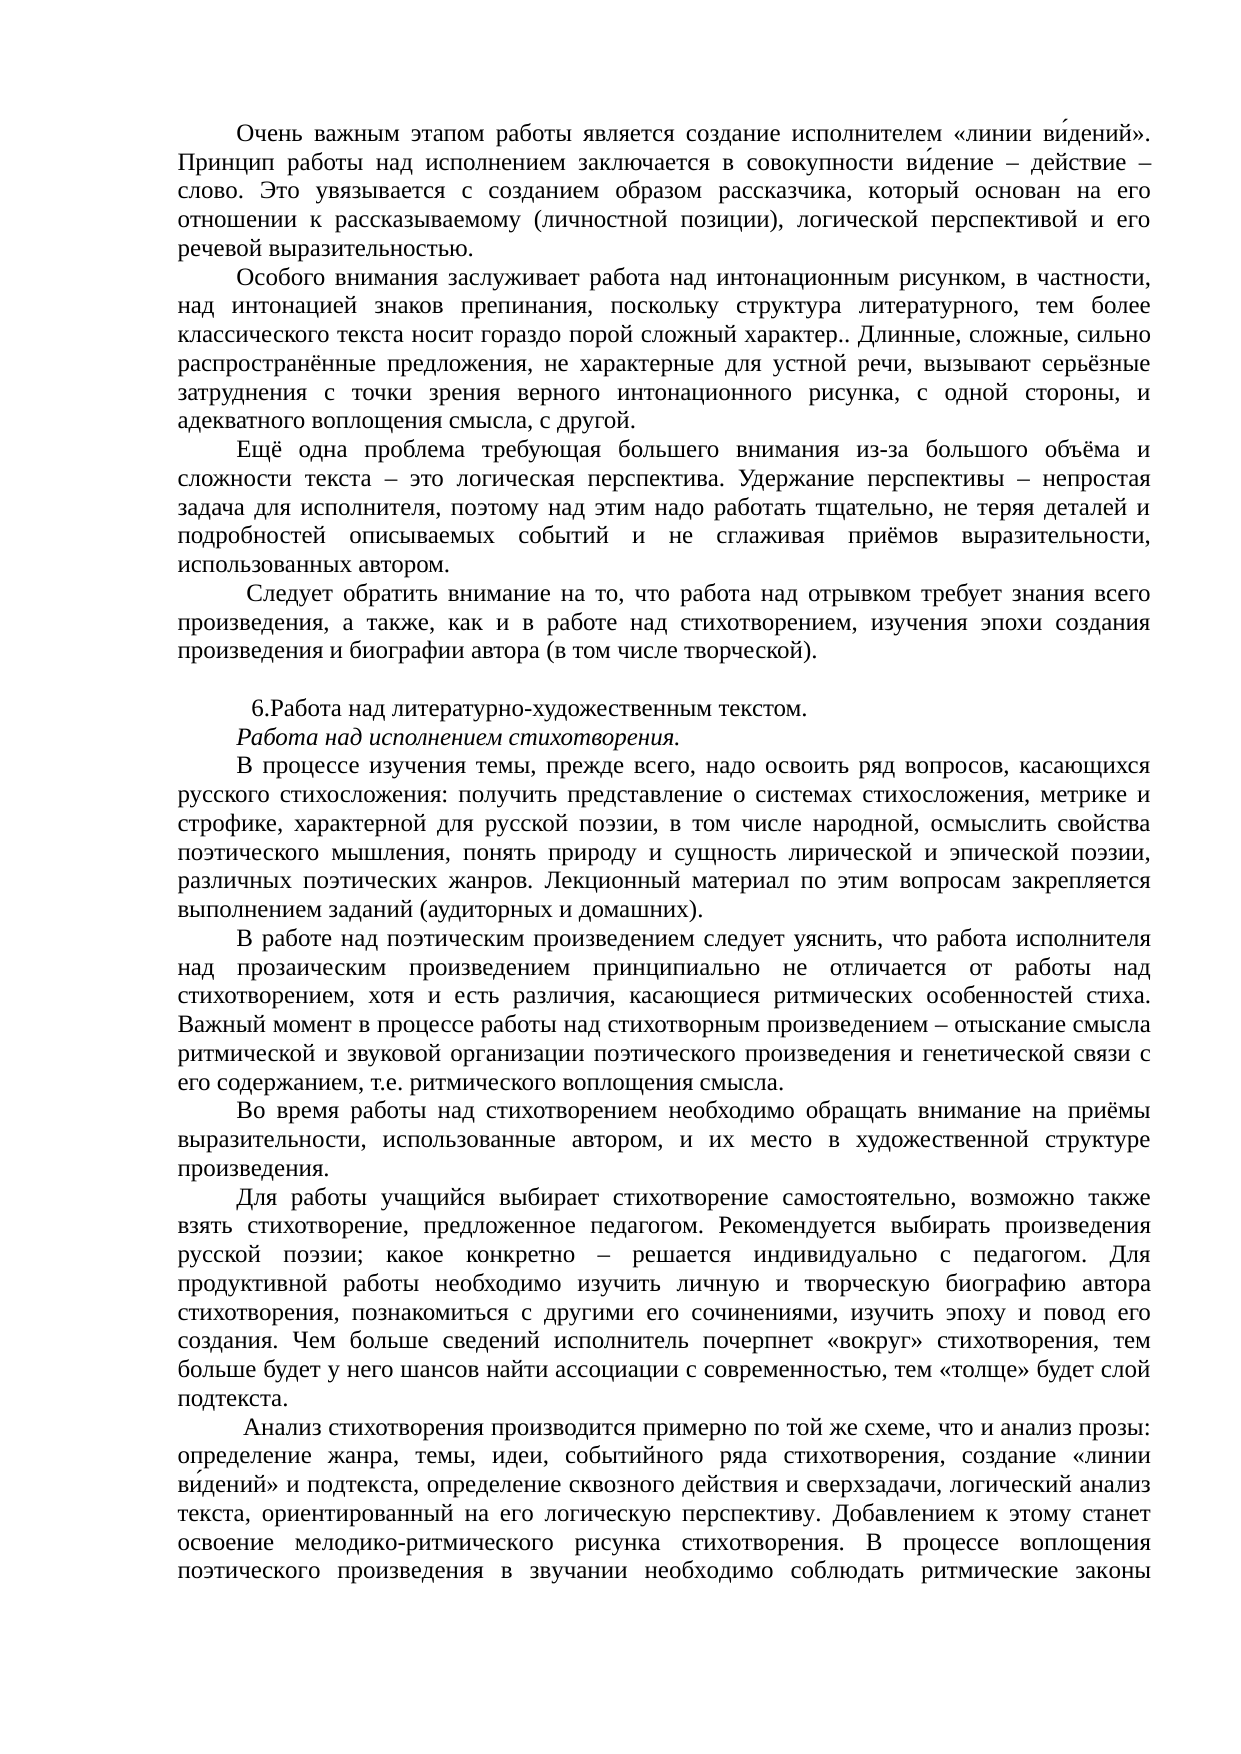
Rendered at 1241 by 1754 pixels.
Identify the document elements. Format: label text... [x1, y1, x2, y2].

text Для работы учащийся выбирает стихотворение самостоятельно, возможно также взять стихотворение, предложенное педагогом. Рекомендуется выбирать произведения русской поэзии; какое конкретно – решается индивидуально с педагогом. Для продуктивной работы необходимо изучить личную и творческую биографию автора стихотворения, познакомиться с другими его сочинениями, изучить эпоху и повод его создания. Чем больше сведений исполнитель почерпнет «вокруг» стихотворения, тем больше будет у него шансов найти ассоциации с современностью, тем «толще» будет слой подтекста. [177, 1182, 1152, 1412]
text 6.Работа над литературно-художественным текстом. [177, 693, 1152, 722]
text Во время работы над стихотворением необходимо обращать внимание на приёмы выразительности, использованные автором, и их место в художественной структуре произведения. [177, 1096, 1152, 1182]
text В процессе изучения темы, прежде всего, надо освоить ряд вопросов, касающихся русского стихосложения: получить представление о системах стихосложения, метрике и строфике, характерной для русской поэзии, в том числе народной, осмыслить свойства поэтического мышления, понять природу и сущность лирической и эпической поэзии, различных поэтических жанров. Лекционный материал по этим вопросам закрепляется выполнением заданий (аудиторных и домашних). [177, 751, 1152, 923]
text Работа над исполнением стихотворения. [177, 722, 1152, 751]
text Следует обратить внимание на то, что работа над отрывком требует знания всего произведения, а также, как и в работе над стихотворением, изучения эпохи создания произведения и биографии автора (в том числе творческой). [177, 578, 1152, 664]
text Очень важным этапом работы является создание исполнителем «линии ви́дений». Принцип работы над исполнением заключается в совокупности ви́дение – действие – слово. Это увязывается с созданием образом рассказчика, который основан на его отношении к рассказываемому (личностной позиции), логической перспективой и его речевой выразительностью. [177, 118, 1152, 262]
text Особого внимания заслуживает работа над интонационным рисунком, в частности, над интонацией знаков препинания, поскольку структура литературного, тем более классического текста носит гораздо порой сложный характер.. Длинные, сложные, сильно распространённые предложения, не характерные для устной речи, вызывают серьёзные затруднения с точки зрения верного интонационного рисунка, с одной стороны, и адекватного воплощения смысла, с другой. [177, 262, 1152, 434]
text Ещё одна проблема требующая большего внимания из-за большого объёма и сложности текста – это логическая перспектива. Удержание перспективы – непростая задача для исполнителя, поэтому над этим надо работать тщательно, не теряя деталей и подробностей описываемых событий и не сглаживая приёмов выразительности, использованных автором. [177, 434, 1152, 578]
text В работе над поэтическим произведением следует уяснить, что работа исполнителя над прозаическим произведением принципиально не отличается от работы над стихотворением, хотя и есть различия, касающиеся ритмических особенностей стиха. Важный момент в процессе работы над стихотворным произведением – отыскание смысла ритмической и звуковой организации поэтического произведения и генетической связи с его содержанием, т.е. ритмического воплощения смысла. [177, 923, 1152, 1096]
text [177, 1412, 1152, 1584]
